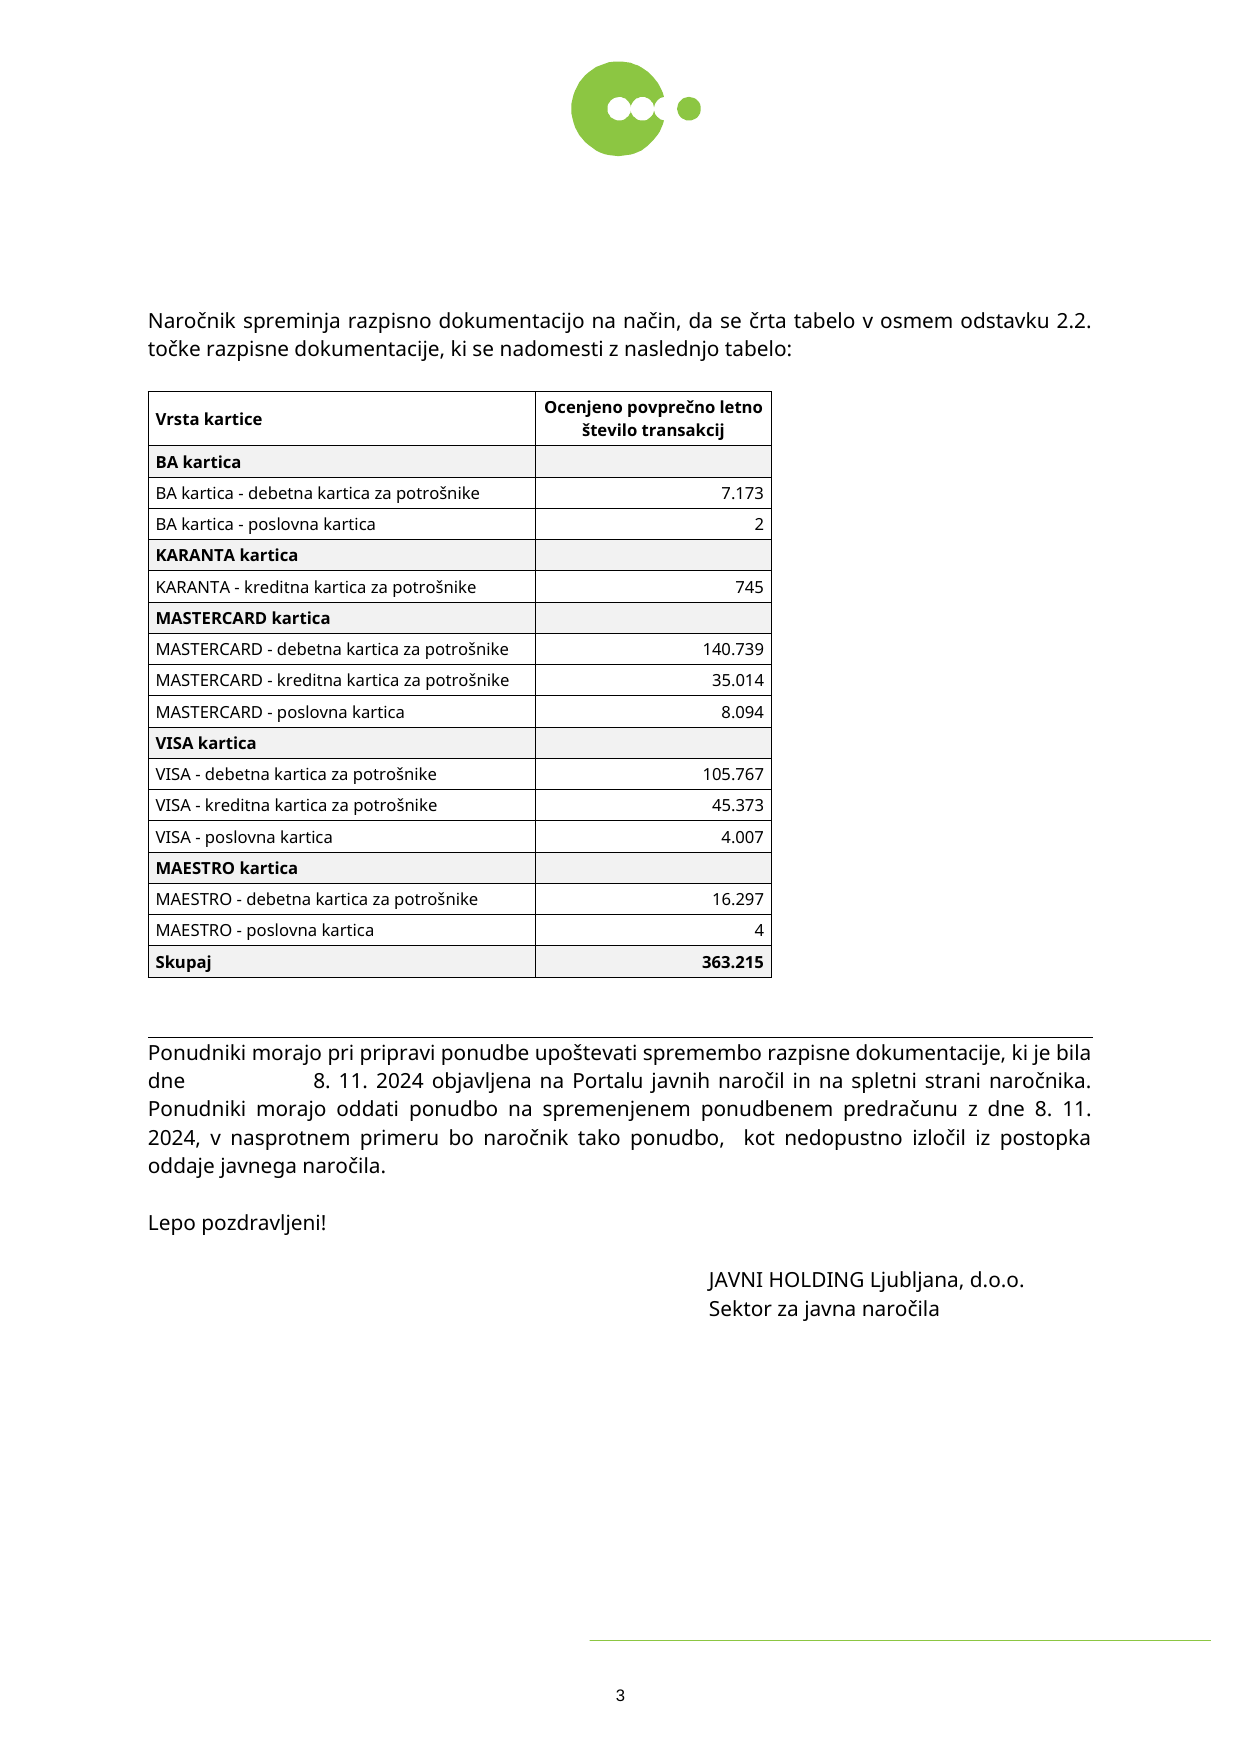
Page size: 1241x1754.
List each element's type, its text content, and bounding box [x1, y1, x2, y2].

table_cell MASTERCARD - kreditna kartica za potrošnike [149, 665, 535, 695]
table_cell VISA kartica [149, 728, 535, 758]
table_header Ocenjeno povprečno letno število transakcij [536, 392, 771, 445]
table_cell VISA - debetna kartica za potrošnike [149, 759, 535, 789]
table_cell BA kartica [149, 446, 535, 477]
table_cell 2 [536, 509, 771, 539]
table_cell [536, 540, 771, 570]
table_cell BA kartica - poslovna kartica [149, 509, 535, 539]
table_cell 16.297 [536, 884, 771, 914]
table_cell MASTERCARD - poslovna kartica [149, 696, 535, 727]
table_cell VISA - kreditna kartica za potrošnike [149, 790, 535, 820]
text Sektor za javna naročila [709, 1294, 1093, 1322]
text JAVNI HOLDING Ljubljana, d.o.o. [709, 1266, 1093, 1294]
table_cell 7.173 [536, 478, 771, 508]
text Ponudniki morajo pri pripravi ponudbe upoštevati spremembo razpisne dokumentacije, ki je bila dne 8. 11. 2024 objavljena na Portalu javnih naročil in na spletni strani naročnika. Ponudniki morajo oddati ponudbo na spremenjenem ponudbenem predračunu z dne 8. 11. 2024, v nasprotnem primeru bo naročnik tako ponudbo, kot nedopustno izločil iz postopka oddaje javnega naročila. [148, 1038, 1093, 1180]
table_cell MASTERCARD - debetna kartica za potrošnike [149, 634, 535, 664]
table_cell [536, 446, 771, 477]
table_cell 4.007 [536, 821, 771, 852]
text Naročnik spreminja razpisno dokumentacijo na način, da se črta tabelo v osmem odstavku 2.2. točke razpisne dokumentacije, ki se nadomesti z naslednjo tabelo: [148, 306, 1093, 363]
table_cell 745 [536, 571, 771, 602]
table_cell 105.767 [536, 759, 771, 789]
table_cell MAESTRO - debetna kartica za potrošnike [149, 884, 535, 914]
table_cell 35.014 [536, 665, 771, 695]
table_cell MAESTRO kartica [149, 853, 535, 883]
table_cell KARANTA kartica [149, 540, 535, 570]
table_cell [536, 603, 771, 633]
table_cell [536, 853, 771, 883]
text Lepo pozdravljeni! [148, 1208, 1093, 1237]
table_cell MASTERCARD kartica [149, 603, 535, 633]
table_cell 140.739 [536, 634, 771, 664]
table_cell KARANTA - kreditna kartica za potrošnike [149, 571, 535, 602]
table_cell Skupaj [149, 946, 535, 977]
table_cell 4 [536, 915, 771, 945]
table_cell 363.215 [536, 946, 771, 977]
table_cell [536, 728, 771, 758]
table_cell MAESTRO - poslovna kartica [149, 915, 535, 945]
table_cell 45.373 [536, 790, 771, 820]
table_cell BA kartica - debetna kartica za potrošnike [149, 478, 535, 508]
table_cell VISA - poslovna kartica [149, 821, 535, 852]
table_cell 8.094 [536, 696, 771, 727]
table_header Vrsta kartice [149, 392, 535, 445]
